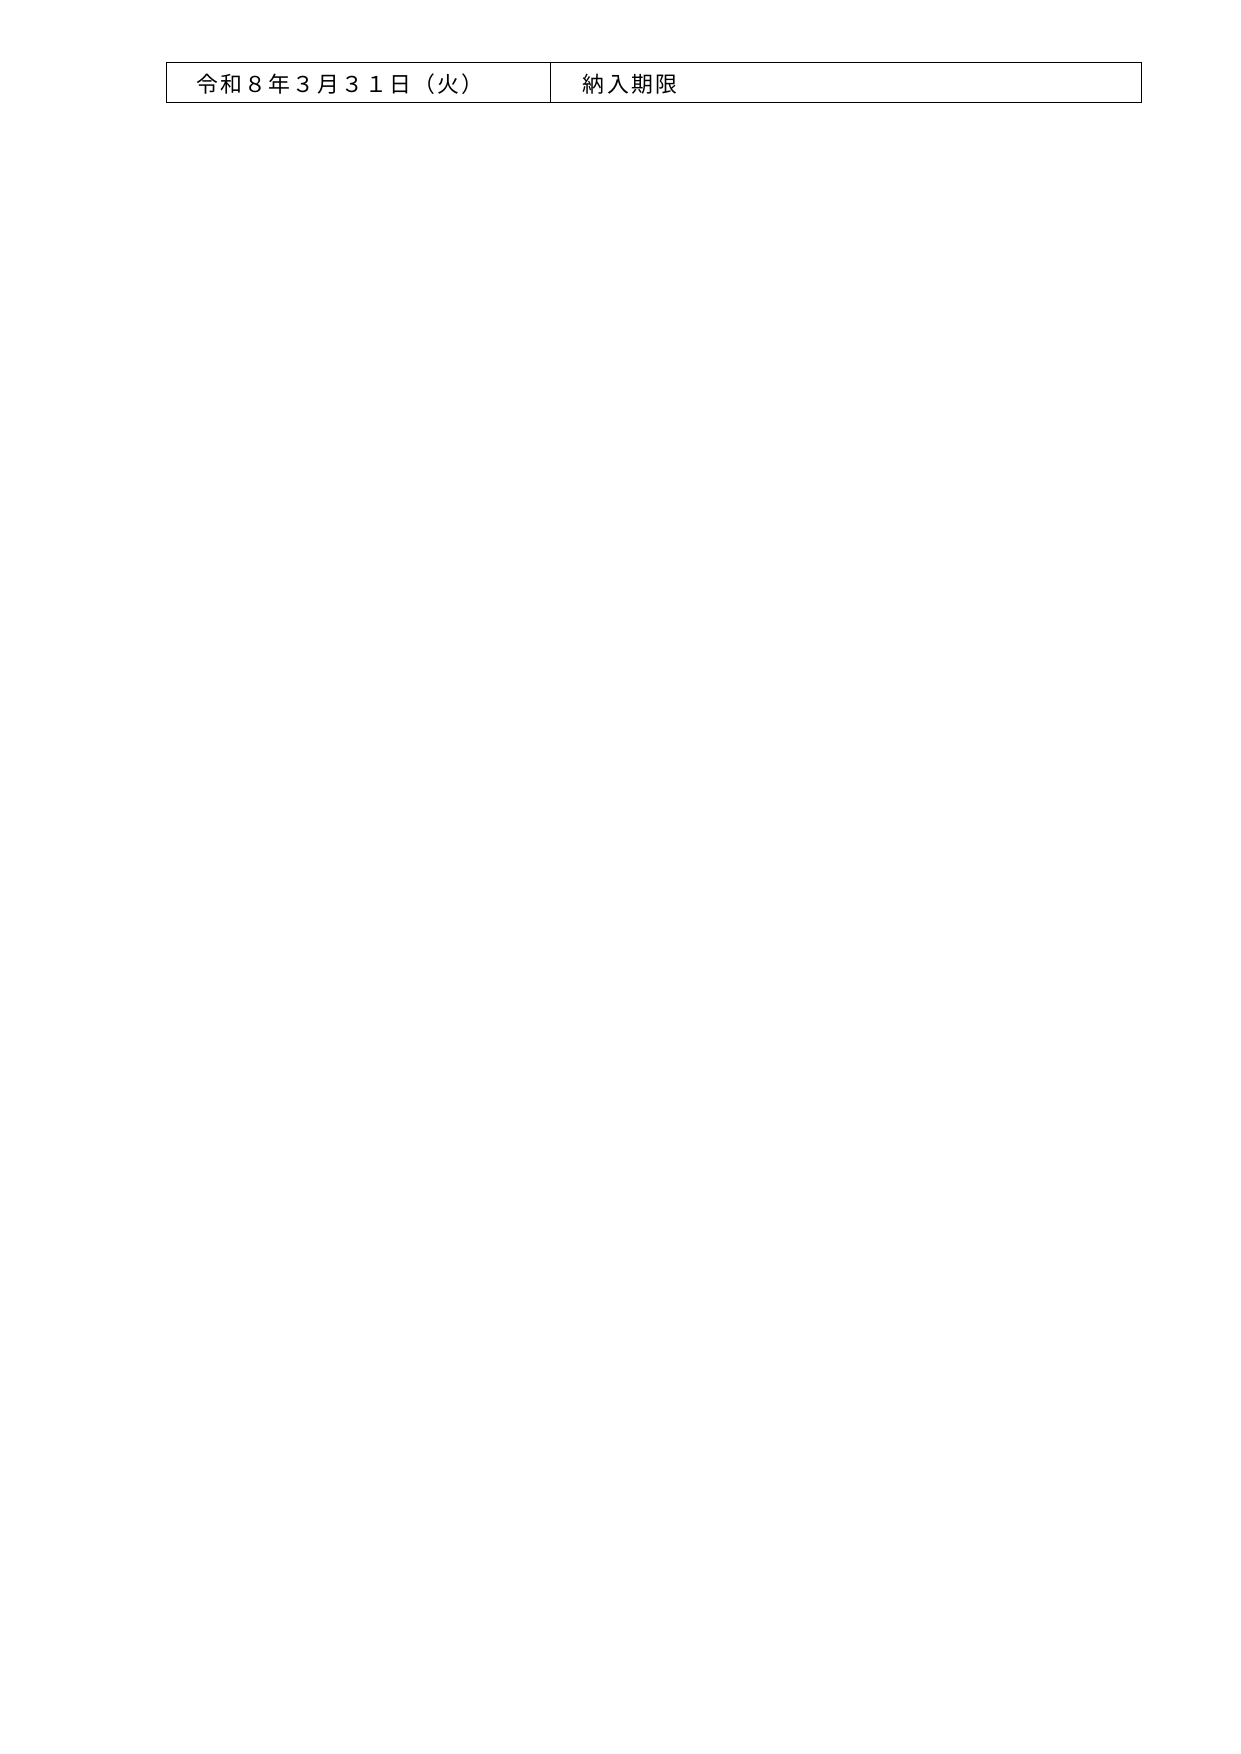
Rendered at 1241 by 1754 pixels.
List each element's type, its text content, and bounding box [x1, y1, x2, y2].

table_cell 納入期限 [551, 63, 1141, 102]
table_cell 令和８年３月３１日（火） [167, 63, 550, 102]
